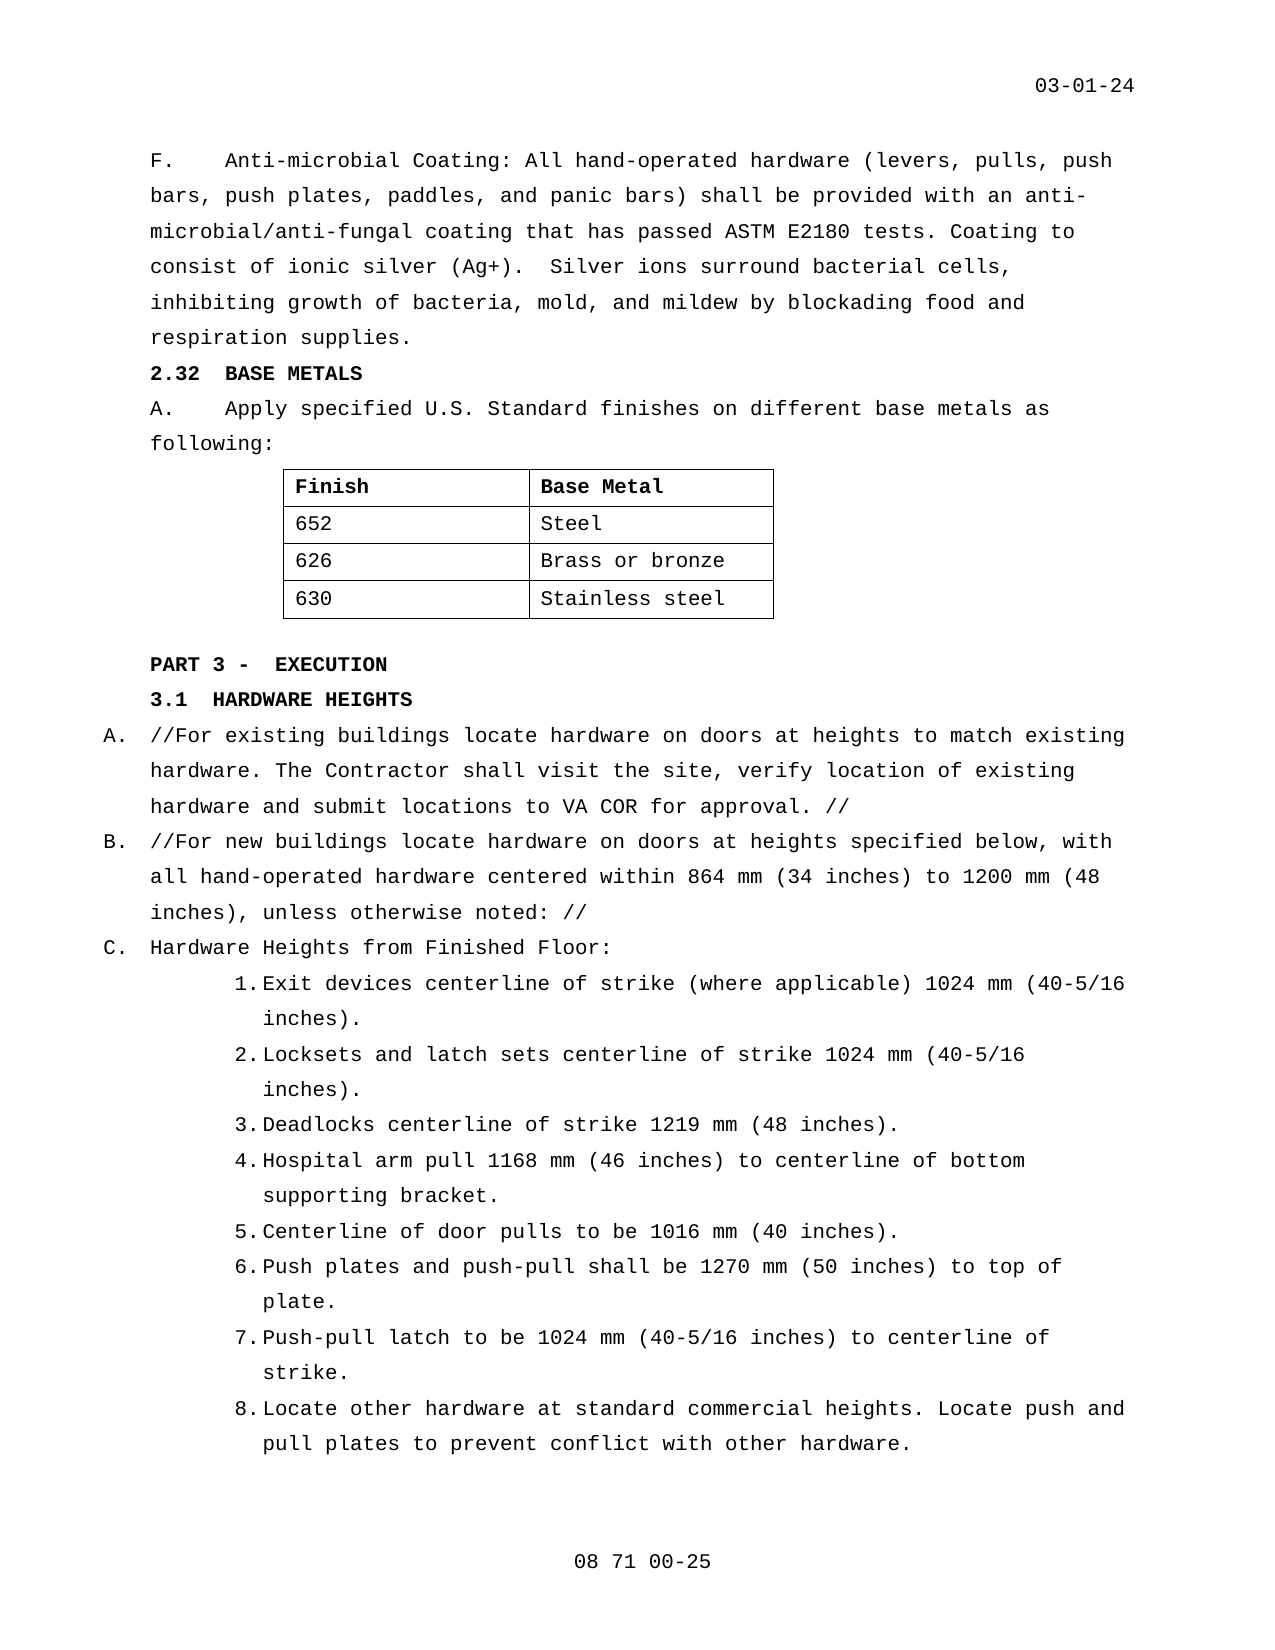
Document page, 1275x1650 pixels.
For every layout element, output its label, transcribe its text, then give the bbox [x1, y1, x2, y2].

text Exit devices centerline of strike (where applicable) 1024 mm (40-5/16 inches). [234, 973, 1134, 1032]
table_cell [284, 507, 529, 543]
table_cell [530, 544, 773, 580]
text Push plates and push-pull shall be 1270 mm (50 inches) to top of plate. [234, 1256, 1134, 1315]
text HARDWARE HEIGHTS [150, 689, 1134, 713]
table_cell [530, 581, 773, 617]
text //For existing buildings locate hardware on doors at heights to match existing hardware. The Contractor shall visit the site, verify location of existing hardware and submit locations to VA COR for approval. // [103, 725, 1134, 819]
text BASE METALS [150, 362, 1134, 386]
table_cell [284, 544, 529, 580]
text Anti-microbial Coating: All hand-operated hardware (levers, pulls, push bars, push plates, paddles, and panic bars) shall be provided with an anti-microbial/anti-fungal coating that has passed ASTM E2180 tests. Coating to consist of ionic silver (Ag+). Silver ions surround bacterial cells, inhibiting growth of bacteria, mold, and mildew by blockading food and respiration supplies. [150, 150, 1134, 351]
text Centerline of door pulls to be 1016 mm (40 inches). [234, 1221, 1134, 1244]
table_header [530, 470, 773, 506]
text Apply specified U.S. Standard finishes on different base metals as following: [150, 398, 1134, 457]
text Hospital arm pull 1168 mm (46 inches) to centerline of bottom supporting bracket. [234, 1150, 1134, 1209]
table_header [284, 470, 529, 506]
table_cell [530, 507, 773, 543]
text Hardware Heights from Finished Floor: [103, 937, 1134, 961]
text Locate other hardware at standard commercial heights. Locate push and pull plates to prevent conflict with other hardware. [234, 1398, 1134, 1457]
text //For new buildings locate hardware on doors at heights specified below, with all hand-operated hardware centered within 864 mm (34 inches) to 1200 mm (48 inches), unless otherwise noted: // [103, 831, 1134, 926]
text Locksets and latch sets centerline of strike 1024 mm (40-5/16 inches). [234, 1043, 1134, 1103]
text EXECUTION [150, 654, 1134, 678]
text Push-pull latch to be 1024 mm (40-5/16 inches) to centerline of strike. [234, 1327, 1134, 1386]
text Deadlocks centerline of strike 1219 mm (48 inches). [234, 1114, 1134, 1138]
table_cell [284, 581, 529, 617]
